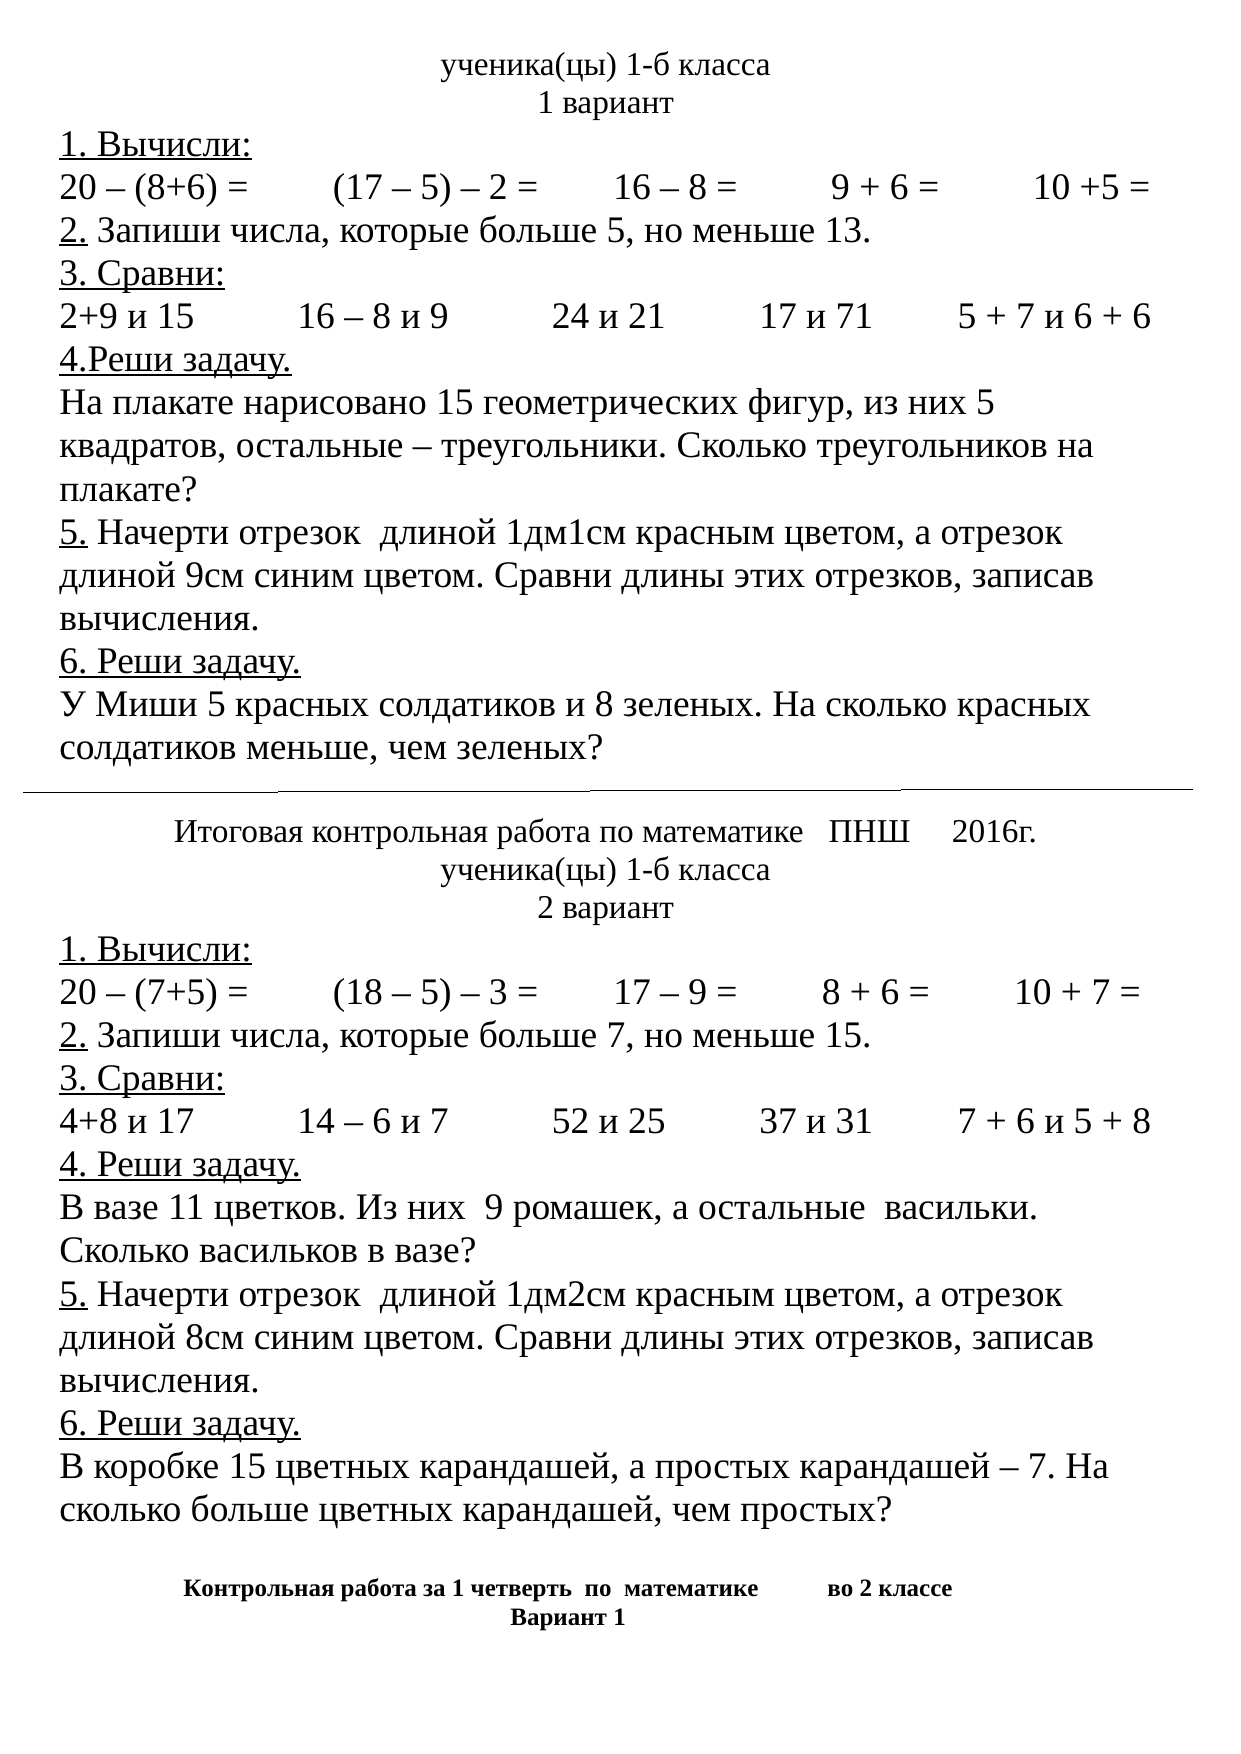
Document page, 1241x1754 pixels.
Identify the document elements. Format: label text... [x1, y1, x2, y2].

text 4.Реши задачу. [59, 337, 1152, 380]
text 1. Вычисли: [59, 121, 1152, 164]
text 3. Сравни: [59, 250, 1152, 293]
text 20 – (7+5) = (18 – 5) – 3 = 17 – 9 = 8 + 6 = 10 + 7 = [59, 969, 1152, 1012]
text 20 – (8+6) = (17 – 5) – 2 = 16 – 8 = 9 + 6 = 10 +5 = [59, 164, 1152, 207]
text 6. Реши задачу. [59, 638, 1152, 682]
text Контрольная работа за 1 четверть по математике во 2 классе [0, 1573, 1152, 1602]
text В коробке 15 цветных карандашей, а простых карандашей – 7. На сколько больше цветных карандашей, чем простых? [59, 1443, 1152, 1530]
text Вариант 1 [0, 1602, 1152, 1630]
text Итоговая контрольная работа по математике ПНШ 2016г. [59, 811, 1152, 849]
text ученика(цы) 1-б класса [59, 849, 1152, 888]
text 2 вариант [59, 888, 1152, 926]
text 4+8 и 17 14 – 6 и 7 52 и 25 37 и 31 7 + 6 и 5 + 8 [59, 1098, 1152, 1142]
text 2. Запиши числа, которые больше 7, но меньше 15. [59, 1012, 1152, 1055]
text 2+9 и 15 16 – 8 и 9 24 и 21 17 и 71 5 + 7 и 6 + 6 [59, 293, 1152, 337]
text 3. Сравни: [59, 1055, 1152, 1098]
text 5. Начерти отрезок длиной 1дм1см красным цветом, а отрезок длиной 9см синим цветом. Сравни длины этих отрезков, записав вычисления. [59, 509, 1152, 638]
text 1. Вычисли: [59, 926, 1152, 969]
text ученика(цы) 1-б класса [59, 44, 1152, 83]
text 1 вариант [59, 83, 1152, 121]
text У Миши 5 красных солдатиков и 8 зеленых. На сколько красных солдатиков меньше, чем зеленых? [59, 682, 1152, 768]
text 4. Реши задачу. [59, 1142, 1152, 1185]
text 6. Реши задачу. [59, 1400, 1152, 1443]
text 2. Запиши числа, которые больше 5, но меньше 13. [59, 207, 1152, 250]
text На плакате нарисовано 15 геометрических фигур, из них 5 квадратов, остальные – треугольники. Сколько треугольников на плакате? [59, 380, 1152, 509]
text 5. Начерти отрезок длиной 1дм2см красным цветом, а отрезок длиной 8см синим цветом. Сравни длины этих отрезков, записав вычисления. [59, 1271, 1152, 1400]
text В вазе 11 цветков. Из них 9 ромашек, а остальные васильки. Сколько васильков в вазе? [59, 1185, 1152, 1271]
